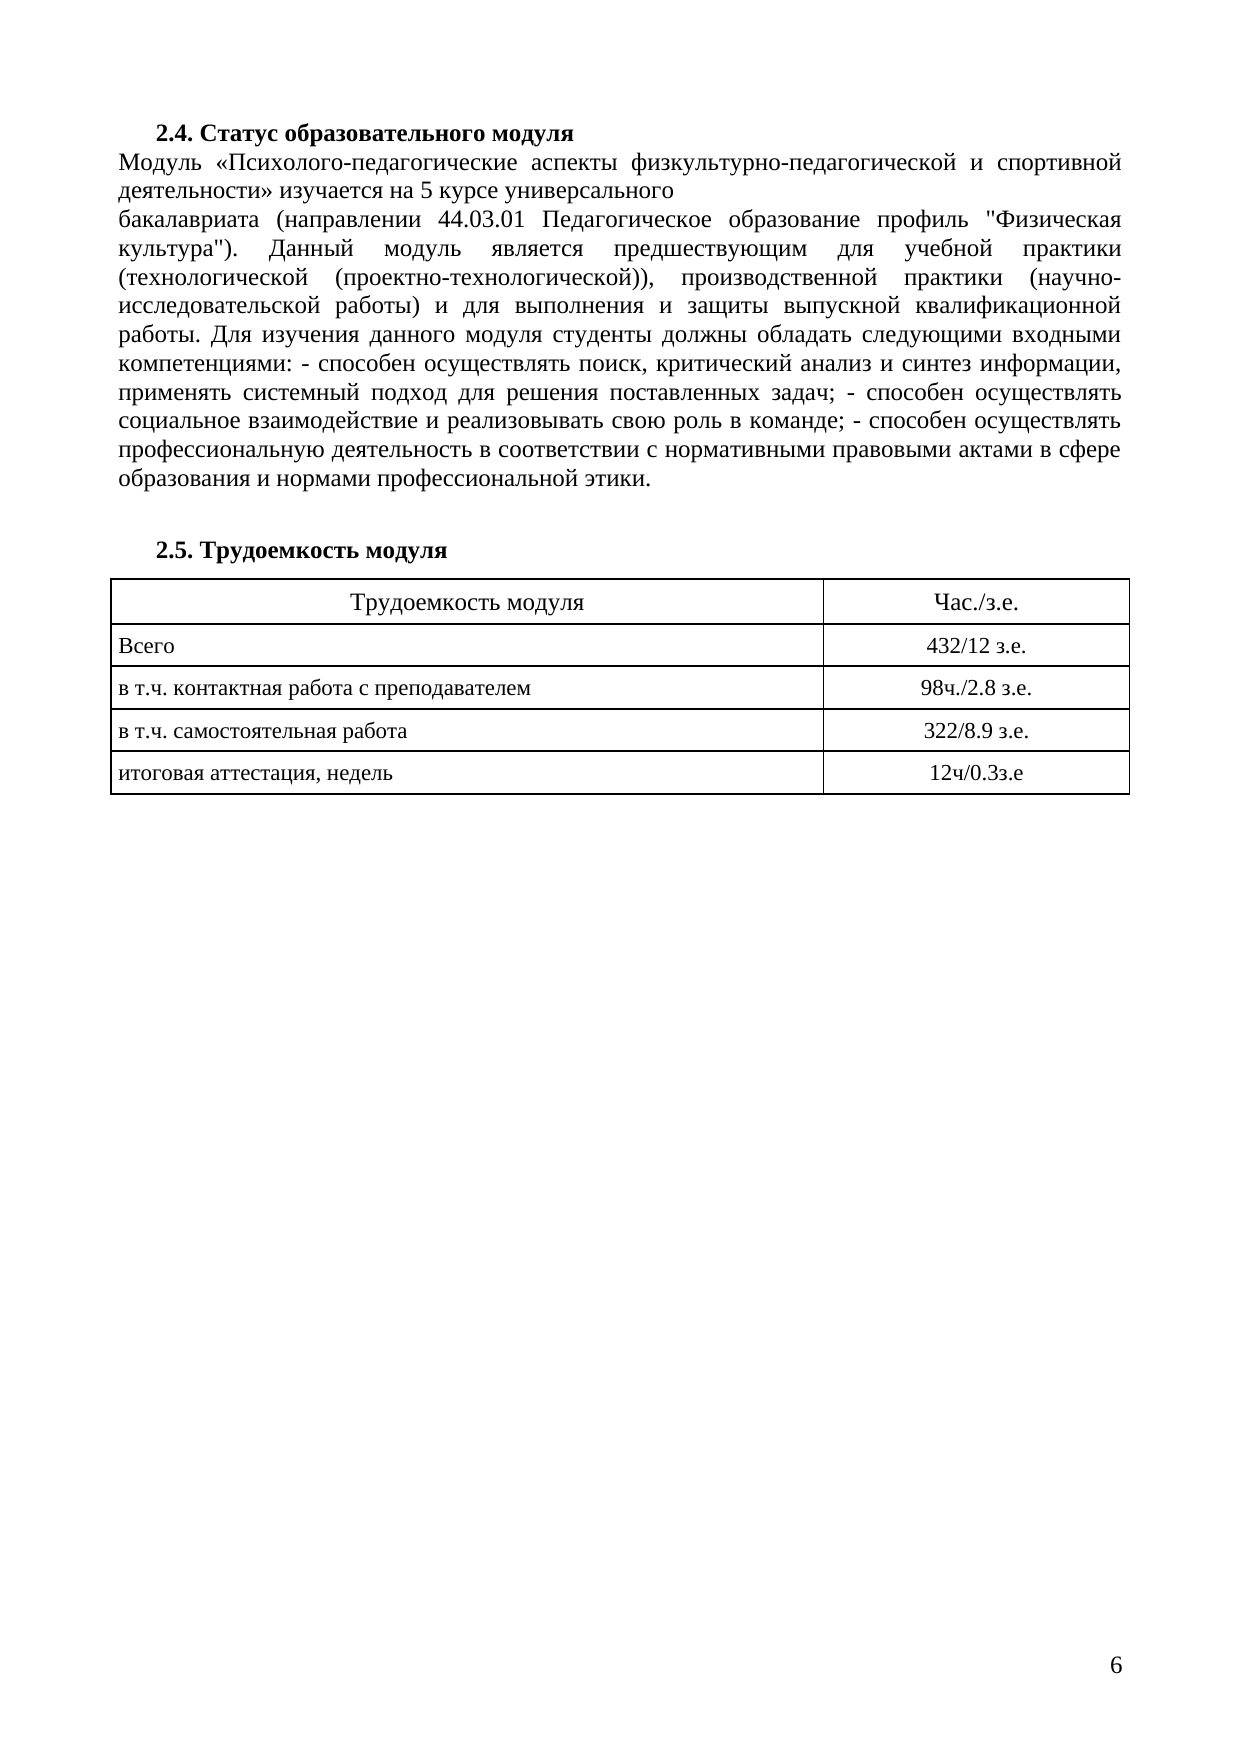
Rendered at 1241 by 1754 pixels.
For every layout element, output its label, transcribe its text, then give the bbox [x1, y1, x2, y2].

text 2.5. Трудоемкость модуля [118, 535, 1122, 564]
table_cell в т.ч. контактная работа с преподавателем [112, 667, 823, 708]
text 2.4. Статус образовательного модуля [118, 118, 1122, 147]
table_cell итоговая аттестация, недель [112, 752, 823, 793]
table_header Трудоемкость модуля [112, 580, 823, 623]
table_header Час./з.е. [824, 580, 1129, 623]
table_cell в т.ч. самостоятельная работа [112, 710, 823, 750]
table_cell 322/8.9 з.е. [824, 710, 1129, 750]
text Модуль «Психолого-педагогические аспекты физкультурно-педагогической и спортивной деятельности» изучается на 5 курсе универсального [118, 147, 1122, 204]
table_cell 98ч./2.8 з.е. [824, 667, 1129, 708]
table_cell Всего [112, 625, 823, 665]
text бакалавриата (направлении 44.03.01 Педагогическое образование профиль "Физическая культура"). Данный модуль является предшествующим для учебной практики (технологической (проектно-технологической)), производственной практики (научно-исследовательской работы) и для выполнения и защиты выпускной квалификационной работы. Для изучения данного модуля студенты должны обладать следующими входными компетенциями: - способен осуществлять поиск, критический анализ и синтез информации, применять системный подход для решения поставленных задач; - способен осуществлять социальное взаимодействие и реализовывать свою роль в команде; - способен осуществлять профессиональную деятельность в соответствии с нормативными правовыми актами в сфере образования и нормами профессиональной этики. [118, 204, 1122, 492]
table_cell 432/12 з.е. [824, 625, 1129, 665]
table_cell 12ч/0.3з.е [824, 752, 1129, 793]
